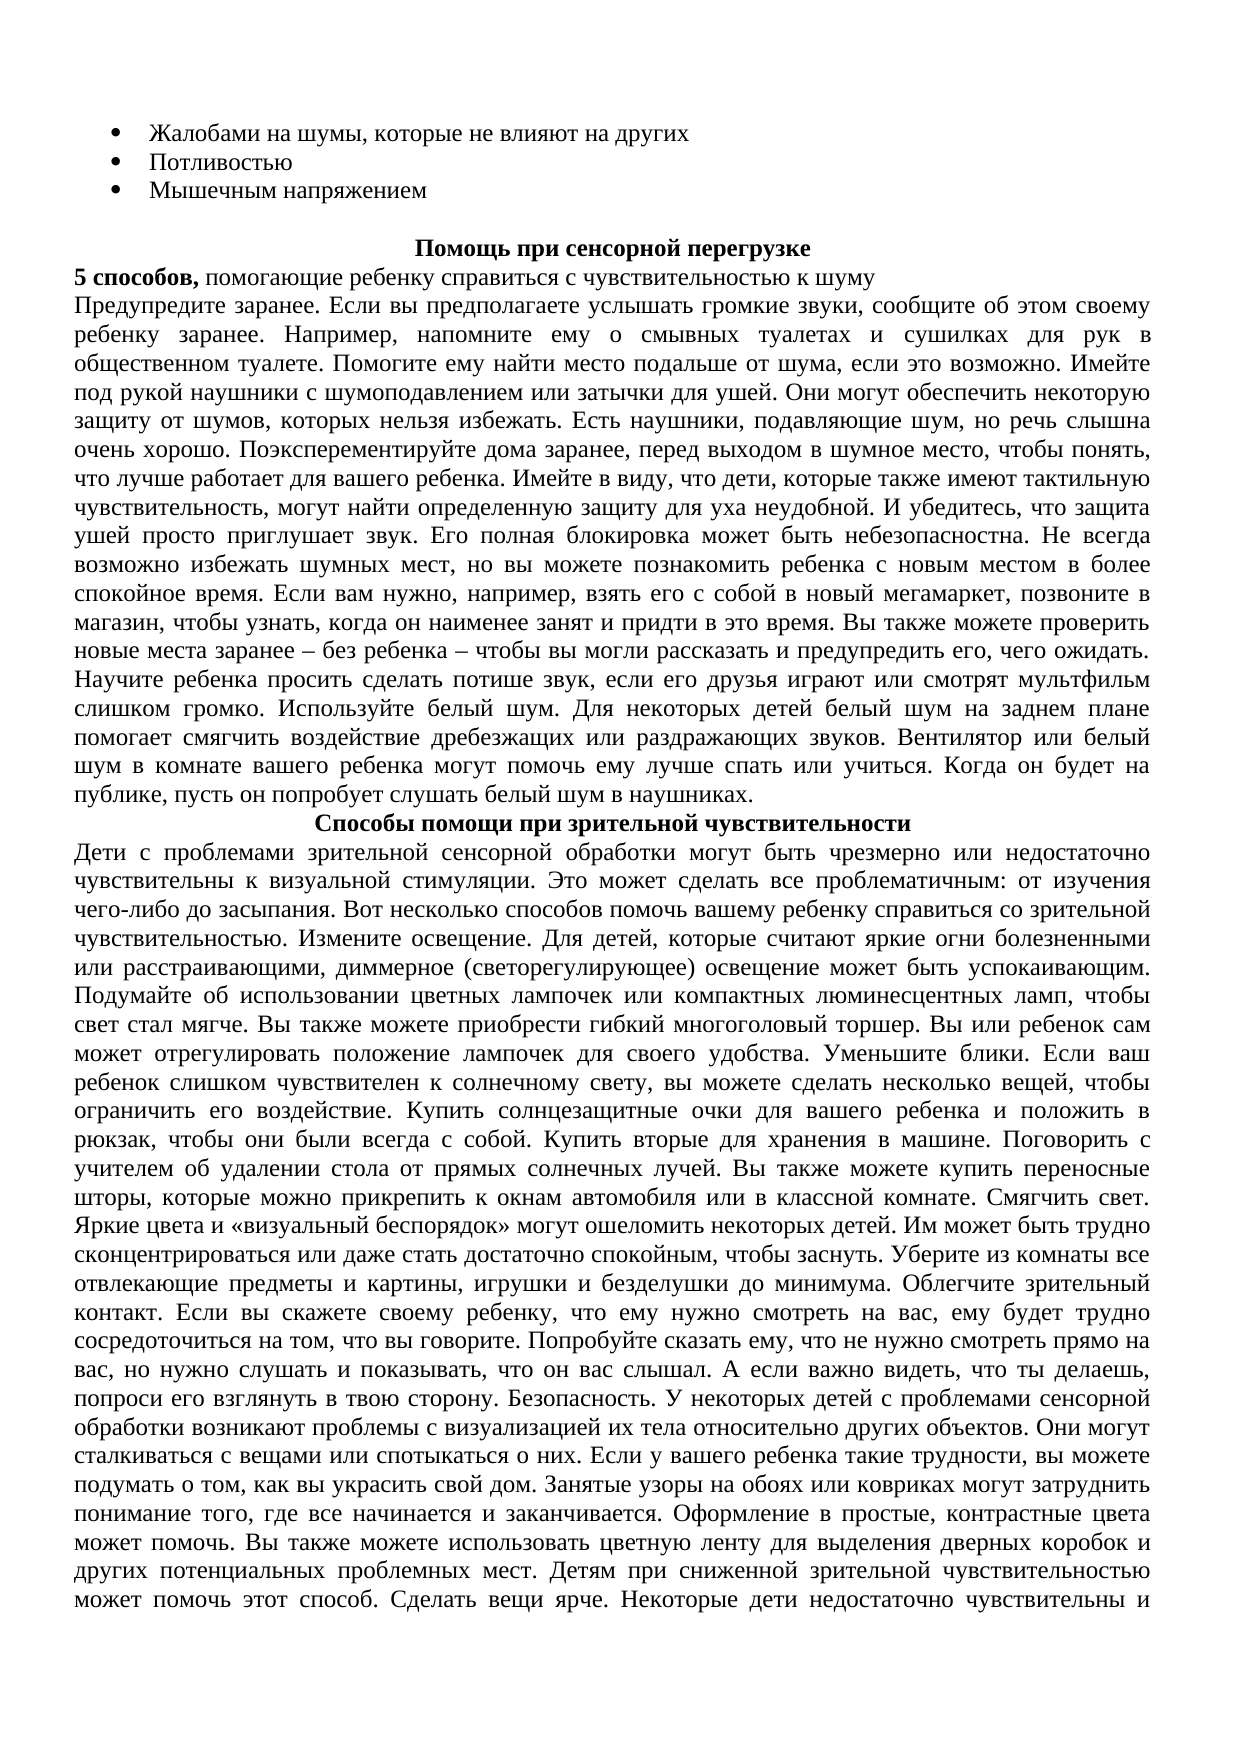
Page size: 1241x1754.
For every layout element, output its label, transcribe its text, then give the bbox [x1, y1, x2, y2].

list Потливостью [111, 147, 1152, 176]
text Предупредите заранее. Если вы предполагаете услышать громкие звуки, сообщите об этом своему ребенку заранее. Например, напомните ему о смывных туалетах и ​​сушилках для рук в общественном туалете. Помогите ему найти место подальше от шума, если это возможно. Имейте под рукой наушники с шумоподавлением или затычки для ушей. Они могут обеспечить некоторую защиту от шумов, которых нельзя избежать. Есть наушники, подавляющие шум, но речь слышна очень хорошо. Поэксперементируйте дома заранее, перед выходом в шумное место, чтобы понять, что лучше работает для вашего ребенка. Имейте в виду, что дети, которые также имеют тактильную чувствительность, могут найти определенную защиту для уха неудобной. И убедитесь, что защита ушей просто приглушает звук. Его полная блокировка может быть небезопасностна. Не всегда возможно избежать шумных мест, но вы можете познакомить ребенка с новым местом в более спокойное время. Если вам нужно, например, взять его с собой в новый мегамаркет, позвоните в магазин, чтобы узнать, когда он наименее занят и придти в это время. Вы также можете проверить новые места заранее – без ребенка – чтобы вы могли рассказать и предупредить его, чего ожидать. Научите ребенка просить сделать потише звук, если его друзья играют или смотрят мультфильм слишком громко. Используйте белый шум. Для некоторых детей белый шум на заднем плане помогает смягчить воздействие дребезжащих или раздражающих звуков. Вентилятор или белый шум в комнате вашего ребенка могут помочь ему лучше спать или учиться. Когда он будет на публике, пусть он попробует слушать белый шум в наушниках. [74, 291, 1152, 808]
list Жалобами на шумы, которые не влияют на других [111, 118, 1152, 147]
text 5 способов, помогающие ребенку справиться с чувствительностью к шуму [74, 262, 1152, 291]
text Способы помощи при зрительной чувствительности [74, 808, 1152, 837]
text Помощь при сенсорной перегрузке [74, 233, 1152, 262]
list Мышечным напряжением [111, 176, 1152, 204]
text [74, 837, 1152, 1613]
